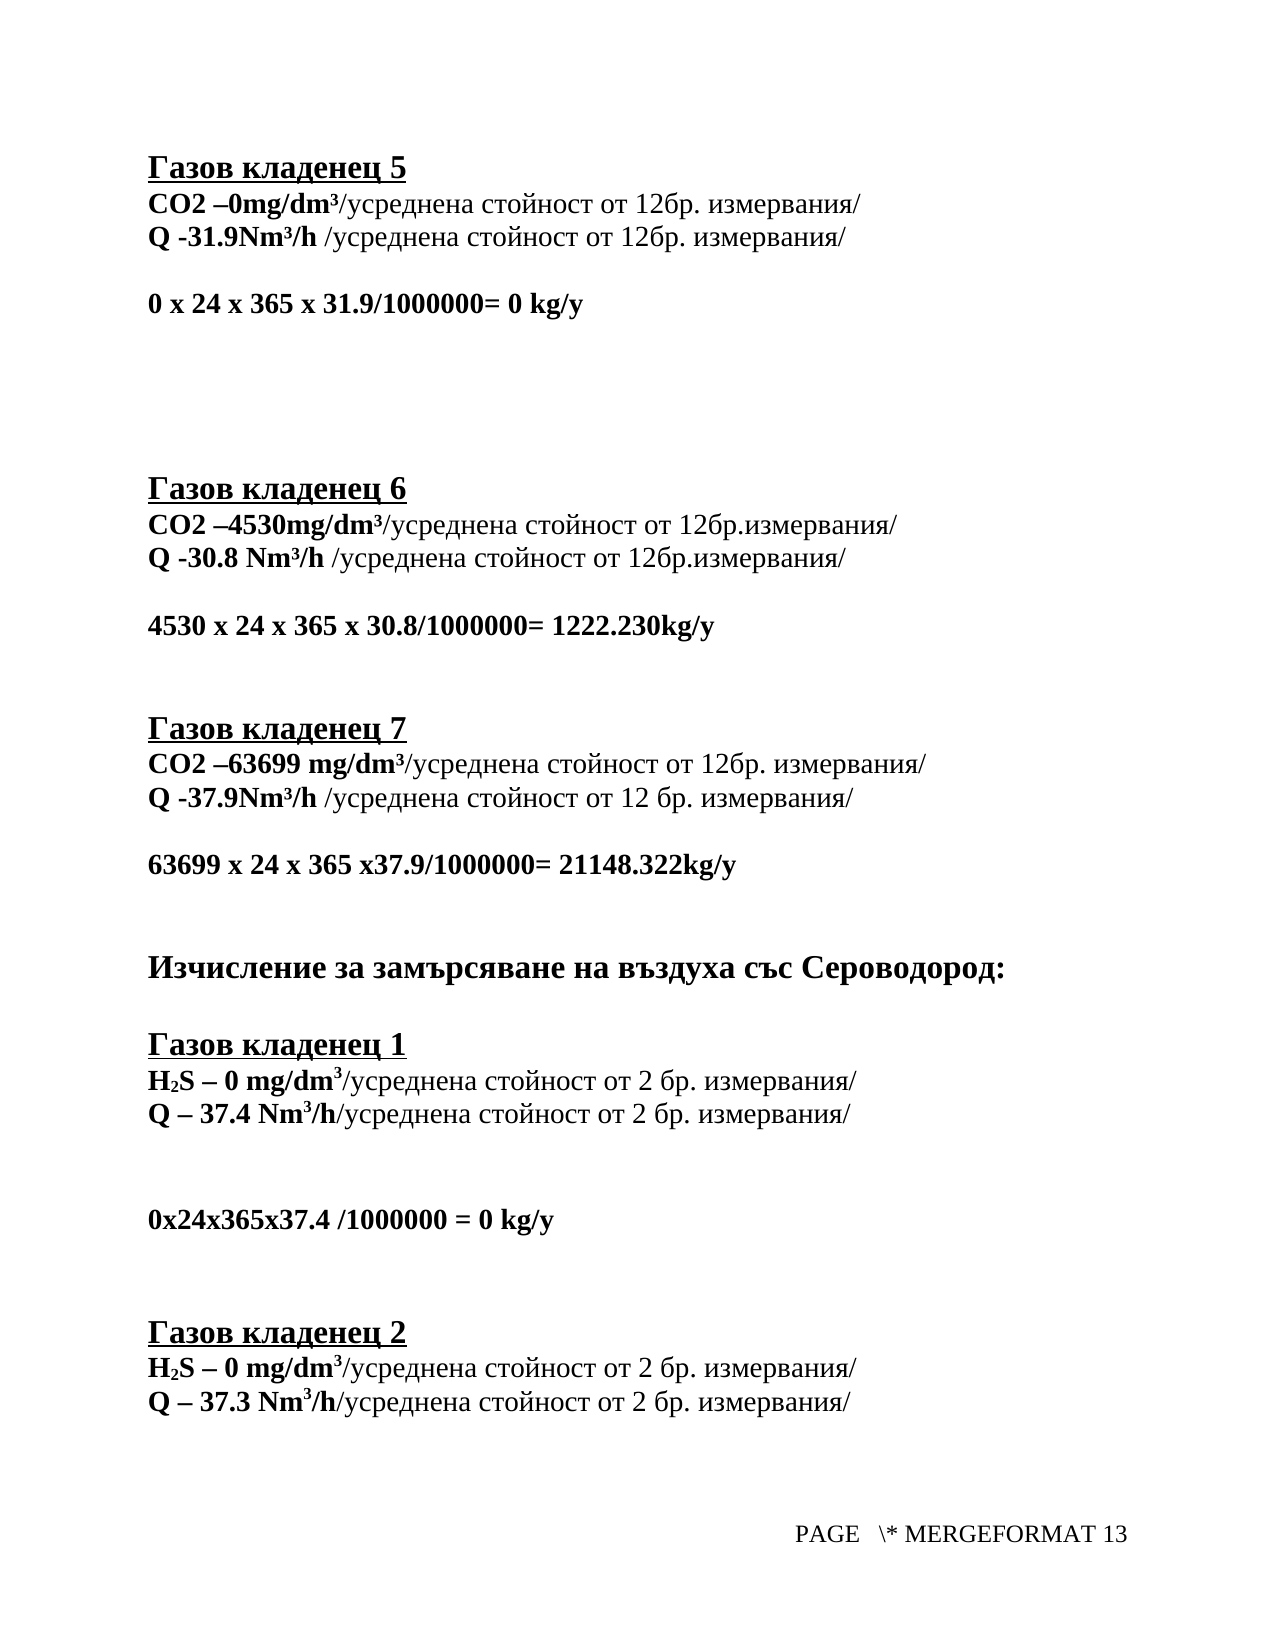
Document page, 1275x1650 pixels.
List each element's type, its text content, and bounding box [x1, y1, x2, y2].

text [148, 1350, 1127, 1384]
text СО2 –63699 mg/dm³/усреднена стойност от 12бр. измервания/ [148, 747, 1127, 780]
text H2S – 0 mg/dm3/усреднена стойност от 2 бр. измервания/ [148, 1063, 1127, 1096]
text Газов кладенец 2 [148, 1312, 1127, 1350]
text Газов кладенец 7 [148, 708, 1127, 747]
text 63699 x 24 x 365 x37.9/1000000= 21148.322kg/y [148, 847, 1127, 881]
text Газов кладенец 6 [148, 469, 1127, 507]
text Q -31.9Nm³/h /усреднена стойност от 12бр. измервания/ [148, 219, 1127, 253]
text 0x24x365x37.4 /1000000 = 0 kg/y [148, 1202, 1127, 1235]
text Изчисление за замърсяване на въздуха със Сероводород: [148, 948, 1127, 986]
text Газов кладенец 5 [148, 148, 1127, 186]
text СО2 –4530mg/dm³/усреднена стойност от 12бр.измервания/ [148, 507, 1127, 541]
text СО2 –0mg/dm³/усреднена стойност от 12бр. измервания/ [148, 186, 1127, 219]
text Q -37.9Nm³/h /усреднена стойност от 12 бр. измервания/ [148, 780, 1127, 814]
text Q -30.8 Nm³/h /усреднена стойност от 12бр.измервания/ [148, 541, 1127, 574]
text 0 x 24 x 365 x 31.9/1000000= 0 kg/y [148, 287, 1127, 320]
text Q – 37.3 Nm3/h/усреднена стойност от 2 бр. измервания/ [148, 1384, 1127, 1417]
text Газов кладенец 1 [148, 1024, 1127, 1063]
text 4530 x 24 x 365 x 30.8/1000000= 1222.230kg/y [148, 608, 1127, 641]
text Q – 37.4 Nm3/h/усреднена стойност от 2 бр. измервания/ [148, 1096, 1127, 1130]
